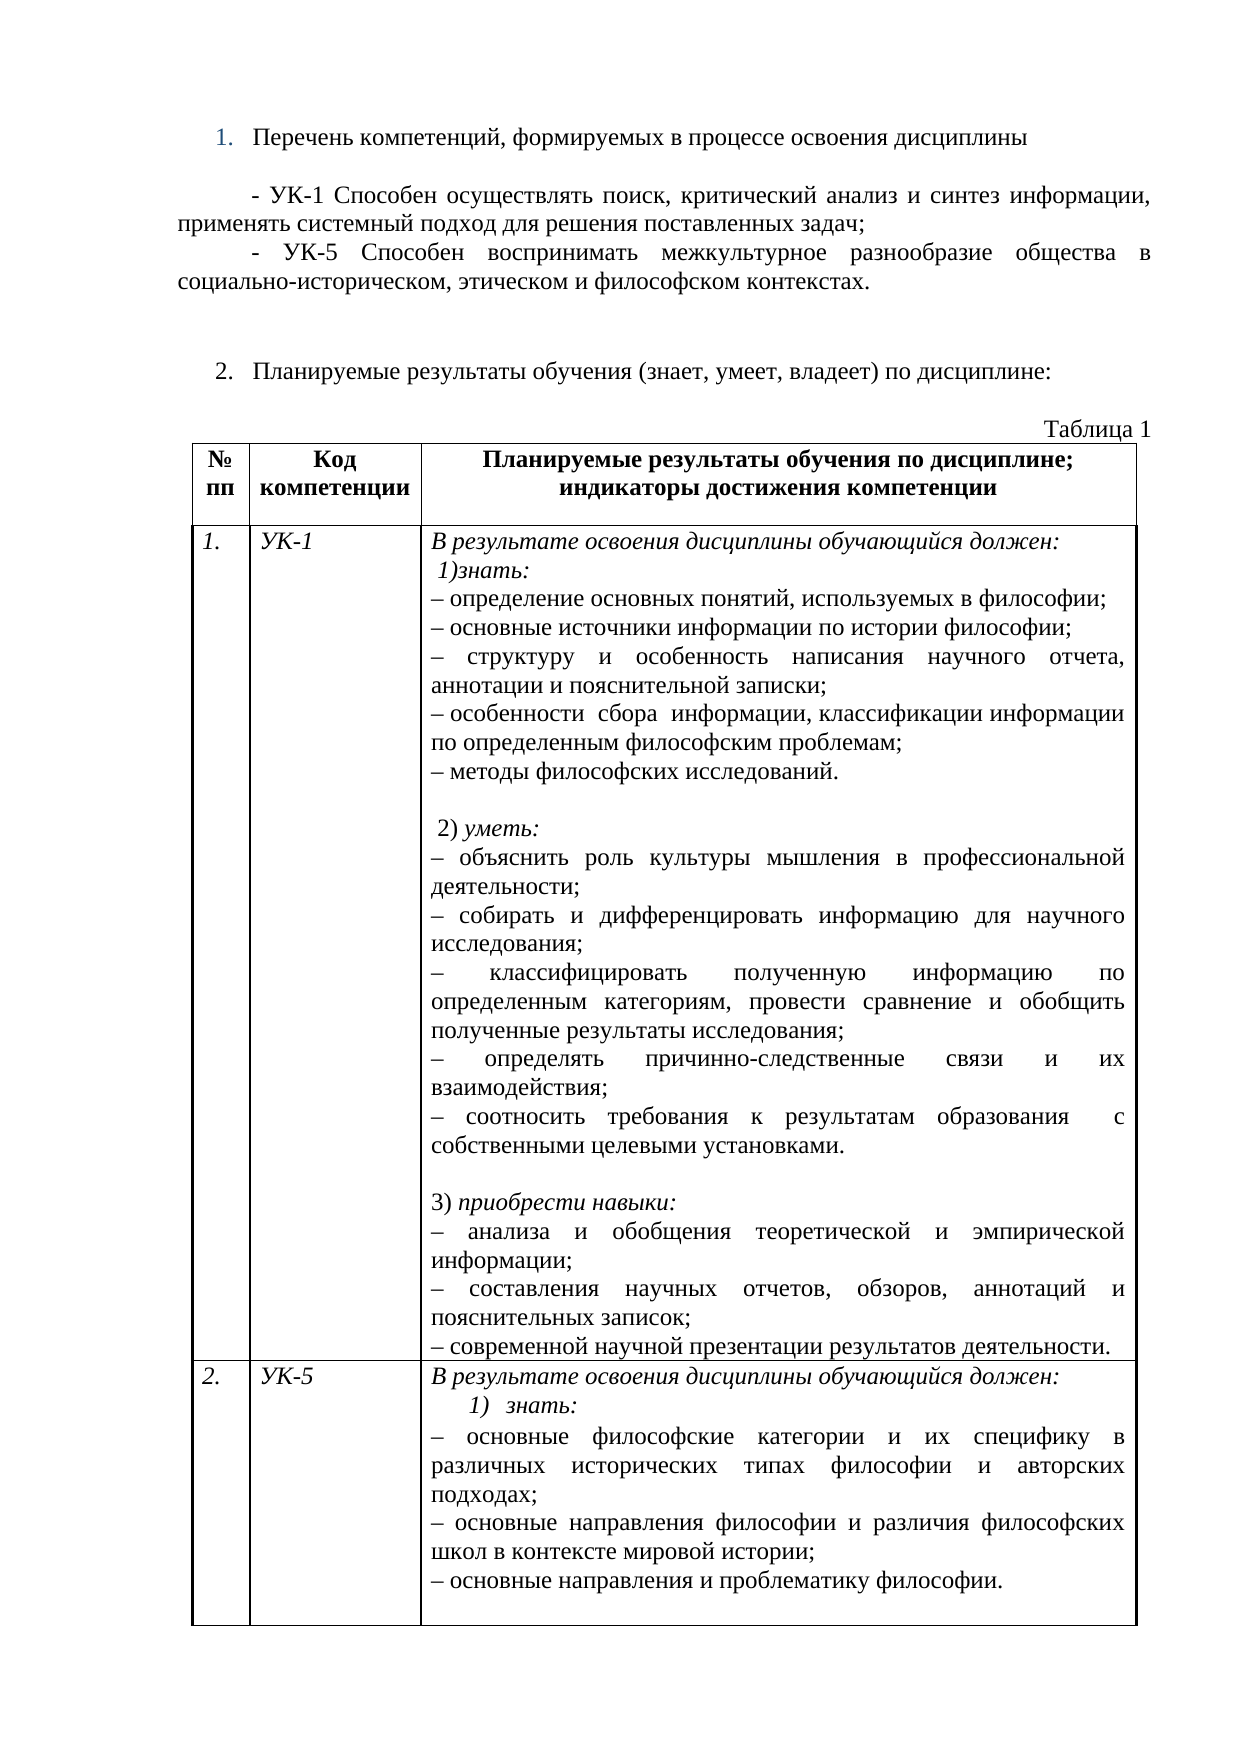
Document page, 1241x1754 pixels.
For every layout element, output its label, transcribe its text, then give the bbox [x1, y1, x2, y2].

table_header Планируемые результаты обучения по дисциплине; индикаторы достижения компетенции [422, 444, 1136, 525]
subtitle Планируемые результаты обучения (знает, умеет, владеет) по дисциплине: [215, 356, 1152, 385]
table_cell 1. [194, 526, 249, 1360]
table_cell УК-5 [251, 1361, 420, 1625]
text Таблица 1 [177, 414, 1152, 443]
table_header № пп [193, 444, 249, 525]
table_cell УК-1 [251, 526, 420, 1360]
subtitle Перечень компетенций, формируемых в процессе освоения дисциплины [215, 122, 1152, 151]
text - УК-1 Способен осуществлять поиск, критический анализ и синтез информации, применять системный подход для решения поставленных задач; [177, 180, 1152, 237]
table_header Код компетенции [250, 444, 421, 525]
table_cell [422, 1361, 1135, 1625]
table_cell 2. [194, 1361, 249, 1625]
table_cell В результате освоения дисциплины обучающийся должен: 1)знать: – определение основных понятий, используемых в философии; – основные источники информации по истории философии; – структуру и особенность написания научного отчета, аннотации и пояснительной записки; – особенности сбора информации, классификации информации по определенным философским проблемам; – методы философских исследований. 2) уметь: – объяснить роль культуры мышления в профессиональной деятельности; – собирать и дифференцировать информацию для научного исследования; – классифицировать полученную информацию по определенным категориям, провести сравнение и обобщить полученные результаты исследования; – определять причинно-следственные связи и их взаимодействия; – соотносить требования к результатам образования с собственными целевыми установками. 3) приобрести навыки: – анализа и обобщения теоретической и эмпирической информации; – составления научных отчетов, обзоров, аннотаций и пояснительных записок; – современной научной презентации результатов деятельности. [422, 526, 1135, 1360]
text - УК-5 Способен воспринимать межкультурное разнообразие общества в социально-историческом, этическом и философском контекстах. [177, 237, 1152, 295]
